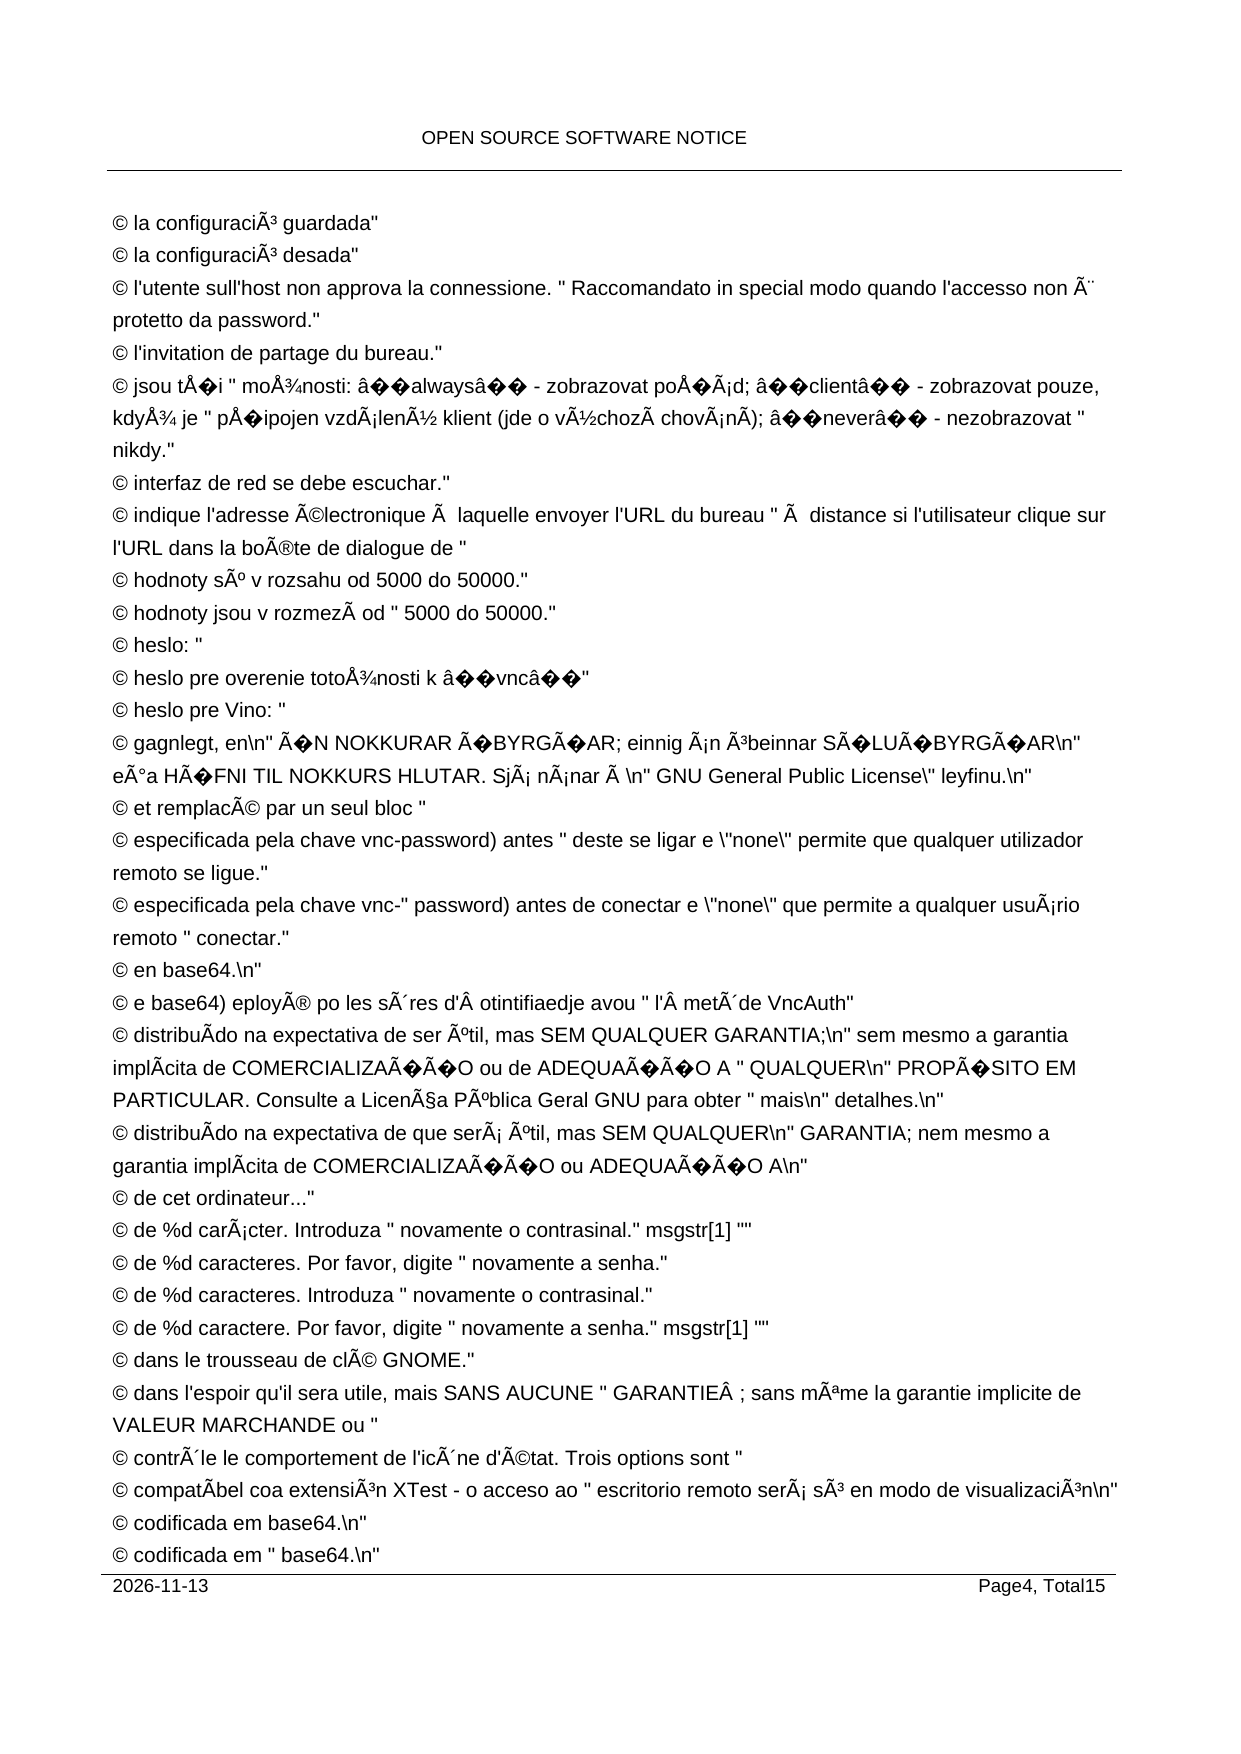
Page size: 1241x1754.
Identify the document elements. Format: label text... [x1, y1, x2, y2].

text © e base64) eployÃ® po les sÃ´res d'Â otintifiaedje avou " l'Â metÃ´de VncAuth" [112, 986, 1128, 1019]
text © distribuÃ­do na expectativa de ser Ãºtil, mas SEM QUALQUER GARANTIA;\n" sem mesmo a garantia implÃ­cita de COMERCIALIZAÃ�Ã�O ou de ADEQUAÃ�Ã�O A " QUALQUER\n" PROPÃ�SITO EM PARTICULAR. Consulte a LicenÃ§a PÃºblica Geral GNU para obter " mais\n" detalhes.\n" [112, 1019, 1128, 1116]
text © de %d caracteres. Por favor, digite " novamente a senha." [112, 1246, 1128, 1279]
text © de %d caracteres. Introduza " novamente o contrasinal." [112, 1279, 1128, 1311]
text © et remplacÃ© par un seul bloc " [112, 791, 1128, 824]
text © jsou tÅ�i " moÅ¾nosti: â��alwaysâ�� - zobrazovat poÅ�Ã¡d; â��clientâ�� - zobrazovat pouze, kdyÅ¾ je " pÅ�ipojen vzdÃ¡lenÃ½ klient (jde o vÃ½chozÃ­ chovÃ¡nÃ­); â��neverâ�� - nezobrazovat " nikdy." [112, 369, 1128, 466]
text © hodnoty jsou v rozmezÃ­ od " 5000 do 50000." [112, 596, 1128, 629]
text © de %d carÃ¡cter. Introduza " novamente o contrasinal." msgstr[1] "" [112, 1214, 1128, 1246]
text © interfaz de red se debe escuchar." [112, 466, 1128, 499]
text © de cet ordinateur..." [112, 1181, 1128, 1214]
text © especificada pela chave vnc-" password) antes de conectar e \"none\" que permite a qualquer usuÃ¡rio remoto " conectar." [112, 889, 1128, 954]
text © gagnlegt, en\n" Ã�N NOKKURAR Ã�BYRGÃ�AR; einnig Ã¡n Ã³beinnar SÃ�LUÃ�BYRGÃ�AR\n" eÃ°a HÃ�FNI TIL NOKKURS HLUTAR. SjÃ¡ nÃ¡nar Ã­ \n" GNU General Public License\" leyfinu.\n" [112, 726, 1128, 791]
text © compatÃ­bel coa extensiÃ³n XTest - o acceso ao " escritorio remoto serÃ¡ sÃ³ en modo de visualizaciÃ³n\n" [112, 1474, 1128, 1506]
text © codificada em " base64.\n" [112, 1539, 1128, 1571]
text © la configuraciÃ³ guardada" [112, 206, 1128, 239]
text © codificada em base64.\n" [112, 1506, 1128, 1539]
text © l'invitation de partage du bureau." [112, 336, 1128, 369]
text © en base64.\n" [112, 954, 1128, 986]
text © especificada pela chave vnc-password) antes " deste se ligar e \"none\" permite que qualquer utilizador remoto se ligue." [112, 824, 1128, 889]
text © de %d caractere. Por favor, digite " novamente a senha." msgstr[1] "" [112, 1311, 1128, 1344]
text © heslo pre overenie totoÅ¾nosti k â��vncâ��" [112, 661, 1128, 694]
text © l'utente sull'host non approva la connessione. " Raccomandato in special modo quando l'accesso non Ã¨ protetto da password." [112, 271, 1128, 336]
text © dans l'espoir qu'il sera utile, mais SANS AUCUNE " GARANTIEÂ ; sans mÃªme la garantie implicite de VALEUR MARCHANDE ou " [112, 1376, 1128, 1441]
text © heslo: " [112, 629, 1128, 661]
text © la configuraciÃ³ desada" [112, 239, 1128, 271]
text © dans le trousseau de clÃ© GNOME." [112, 1344, 1128, 1376]
text © contrÃ´le le comportement de l'icÃ´ne d'Ã©tat. Trois options sont " [112, 1441, 1128, 1474]
text © hodnoty sÃº v rozsahu od 5000 do 50000." [112, 564, 1128, 596]
text © distribuÃ­do na expectativa de que serÃ¡ Ãºtil, mas SEM QUALQUER\n" GARANTIA; nem mesmo a garantia implÃ­cita de COMERCIALIZAÃ�Ã�O ou ADEQUAÃ�Ã�O A\n" [112, 1116, 1128, 1181]
text © indique l'adresse Ã©lectronique Ã laquelle envoyer l'URL du bureau " Ã distance si l'utilisateur clique sur l'URL dans la boÃ®te de dialogue de " [112, 499, 1128, 564]
text © heslo pre Vino: " [112, 694, 1128, 726]
